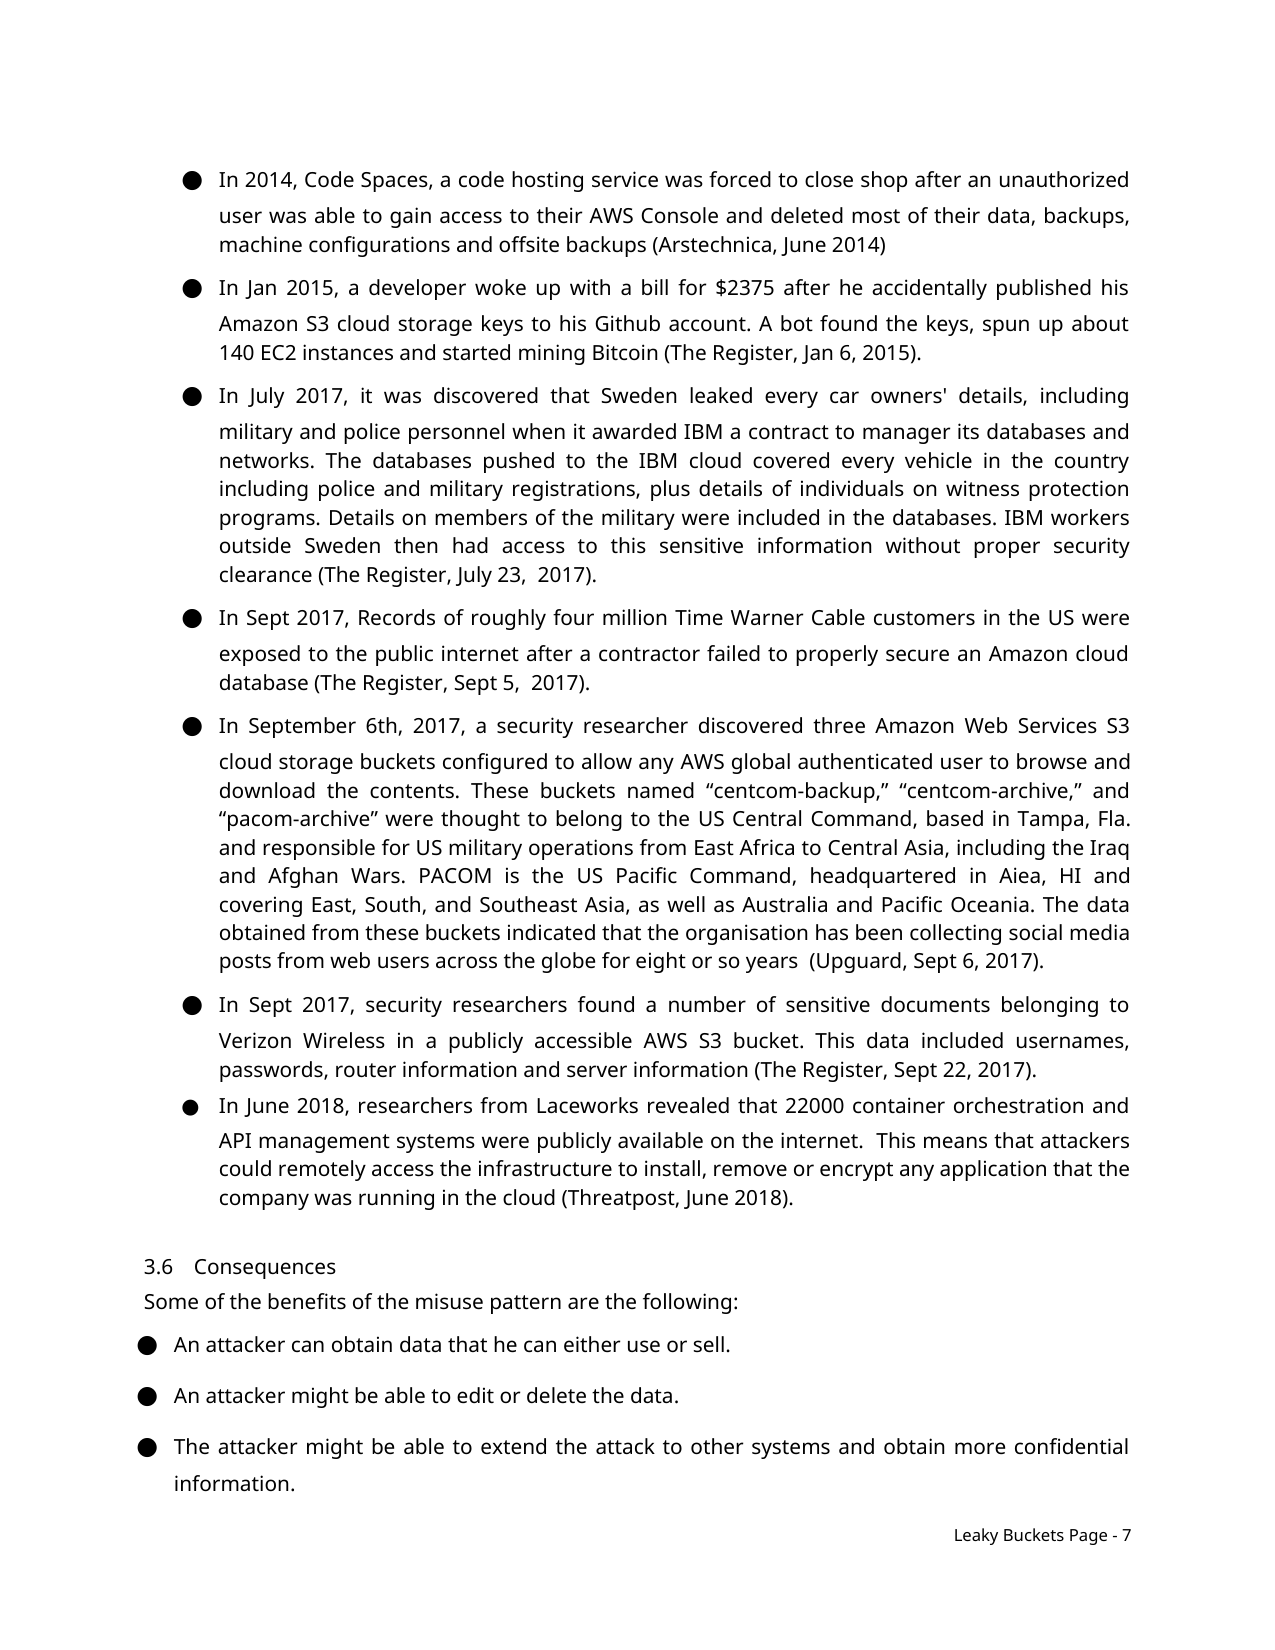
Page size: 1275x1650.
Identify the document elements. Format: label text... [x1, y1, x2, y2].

list The attacker might be able to extend the attack to other systems and obtain more confidential information. [136, 1418, 1131, 1497]
list In June 2018, researchers from Laceworks revealed that 22000 container orchestration and API management systems were publicly available on the internet. This means that attackers could remotely access the infrastructure to install, remove or encrypt any application that the company was running in the cloud (Threatpost, June 2018). [181, 1083, 1131, 1211]
list In 2014, Code Spaces, a code hosting service was forced to close shop after an unauthorized user was able to gain access to their AWS Console and deleted most of their data, backups, machine configurations and offsite backups (Arstechnica, June 2014) [181, 150, 1131, 258]
list In Sept 2017, Records of roughly four million Time Warner Cable customers in the US were exposed to the public internet after a contractor failed to properly secure an Amazon cloud database (The Register, Sept 5, 2017). [181, 588, 1131, 696]
text Some of the benefits of the misuse pattern are the following: [144, 1287, 1131, 1315]
subtitle Consequences [144, 1252, 1131, 1281]
list In September 6th, 2017, a security researcher discovered three Amazon Web Services S3 cloud storage buckets configured to allow any AWS global authenticated user to browse and download the contents. These buckets named “centcom-backup,” “centcom-archive,” and “pacom-archive” were thought to belong to the US Central Command, based in Tampa, Fla. and responsible for US military operations from East Africa to Central Asia, including the Iraq and Afghan Wars. PACOM is the US Pacific Command, headquartered in Aiea, HI and covering East, South, and Southeast Asia, as well as Australia and Pacific Oceania. The data obtained from these buckets indicated that the organisation has been collecting social media posts from web users across the globe for eight or so years (Upguard, Sept 6, 2017). [181, 696, 1131, 975]
list An attacker can obtain data that he can either use or sell. [136, 1315, 1131, 1366]
list An attacker might be able to edit or delete the data. [136, 1366, 1131, 1418]
list In Sept 2017, security researchers found a number of sensitive documents belonging to Verizon Wireless in a publicly accessible AWS S3 bucket. This data included usernames, passwords, router information and server information (The Register, Sept 22, 2017). [181, 975, 1131, 1083]
list In Jan 2015, a developer woke up with a bill for $2375 after he accidentally published his Amazon S3 cloud storage keys to his Github account. A bot found the keys, spun up about 140 EC2 instances and started mining Bitcoin (The Register, Jan 6, 2015). [181, 258, 1131, 366]
list In July 2017, it was discovered that Sweden leaked every car owners' details, including military and police personnel when it awarded IBM a contract to manager its databases and networks. The databases pushed to the IBM cloud covered every vehicle in the country including police and military registrations, plus details of individuals on witness protection programs. Details on members of the military were included in the databases. IBM workers outside Sweden then had access to this sensitive information without proper security clearance (The Register, July 23, 2017). [181, 366, 1131, 588]
